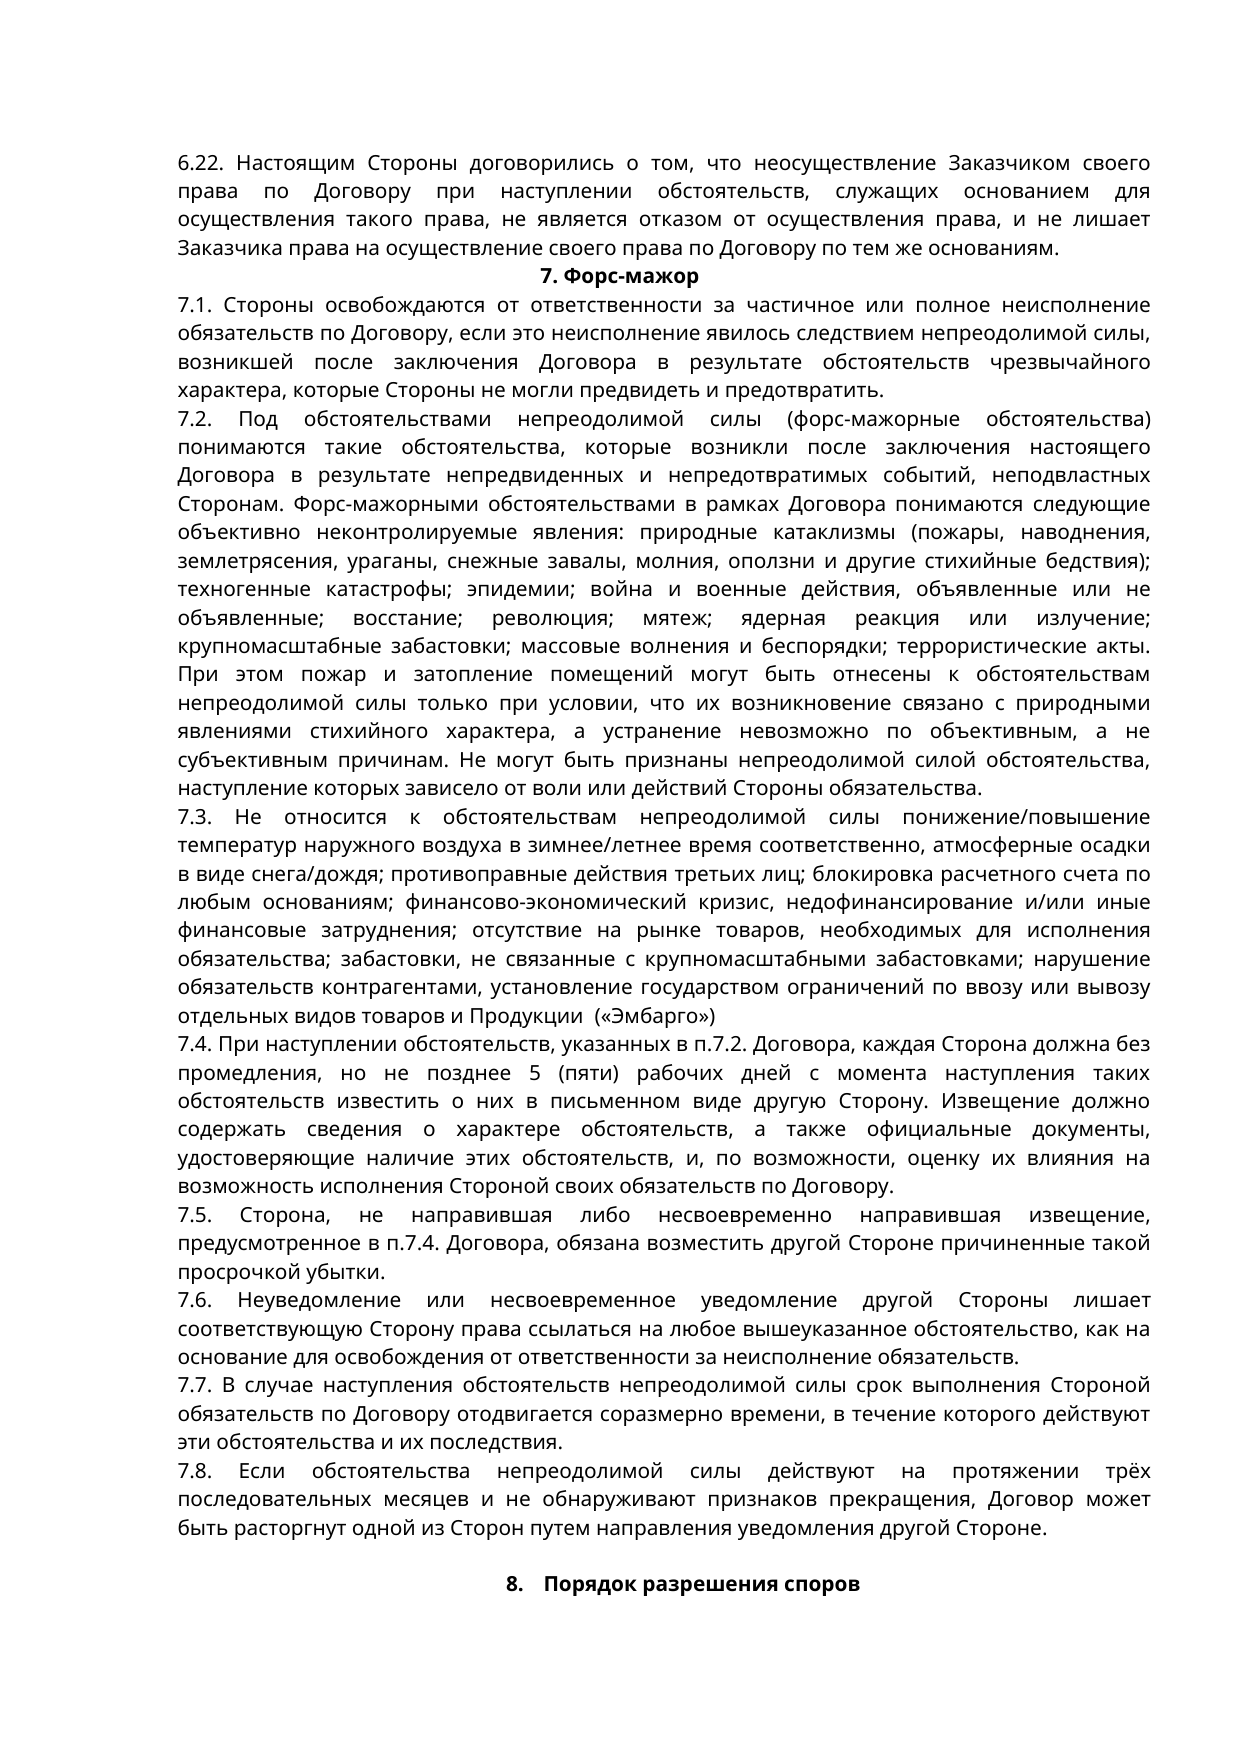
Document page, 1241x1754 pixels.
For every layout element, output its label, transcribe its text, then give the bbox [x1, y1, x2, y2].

text 7.1. Стороны освобождаются от ответственности за частичное или полное неисполнение обязательств по Договору, если это неисполнение явилось следствием непреодолимой силы, возникшей после заключения Договора в результате обстоятельств чрезвычайного характера, которые Стороны не могли предвидеть и предотвратить. [177, 290, 1152, 404]
subtitle 7.7. В случае наступления обстоятельств непреодолимой силы срок выполнения Стороной обязательств по Договору отодвигается соразмерно времени, в течение которого действуют эти обстоятельства и их последствия. [177, 1371, 1152, 1456]
subtitle 7.8. Если обстоятельства непреодолимой силы действуют на протяжении трёх последовательных месяцев и не обнаруживают признаков прекращения, Договор может быть расторгнут одной из Сторон путем направления уведомления другой Стороне. [177, 1456, 1152, 1541]
subtitle 7.4. При наступлении обстоятельств, указанных в п.7.2. Договора, каждая Сторона должна без промедления, но не позднее 5 (пяти) рабочих дней с момента наступления таких обстоятельств известить о них в письменном виде другую Сторону. Извещение должно содержать сведения о характере обстоятельств, а также официальные документы, удостоверяющие наличие этих обстоятельств, и, по возможности, оценку их влияния на возможность исполнения Стороной своих обязательств по Договору. [177, 1029, 1152, 1200]
subtitle 7.3. Не относится к обстоятельствам непреодолимой силы понижение/повышение температур наружного воздуха в зимнее/летнее время соответственно, атмосферные осадки в виде снега/дождя; противоправные действия третьих лиц; блокировка расчетного счета по любым основаниям; финансово-экономический кризис, недофинансирование и/или иные финансовые затруднения; отсутствие на рынке товаров, необходимых для исполнения обязательства; забастовки, не связанные с крупномасштабными забастовками; нарушение обязательств контрагентами, установление государством ограничений по ввозу или вывозу отдельных видов товаров и Продукции («Эмбарго») [177, 802, 1152, 1029]
subtitle 7. Форс-мажор [177, 261, 1152, 290]
text 6.22. Настоящим Стороны договорились о том, что неосуществление Заказчиком своего права по Договору при наступлении обстоятельств, служащих основанием для осуществления такого права, не является отказом от осуществления права, и не лишает Заказчика права на осуществление своего права по Договору по тем же основаниям. [177, 148, 1152, 261]
subtitle Порядок разрешения споров [215, 1569, 1152, 1598]
subtitle 7.6. Неуведомление или несвоевременное уведомление другой Стороны лишает соответствующую Сторону права ссылаться на любое вышеуказанное обстоятельство, как на основание для освобождения от ответственности за неисполнение обязательств. [177, 1285, 1152, 1371]
text 7.2. Под обстоятельствами непреодолимой силы (форс-мажорные обстоятельства) понимаются такие обстоятельства, которые возникли после заключения настоящего Договора в результате непредвиденных и непредотвратимых событий, неподвластных Сторонам. Форс-мажорными обстоятельствами в рамках Договора понимаются следующие объективно неконтролируемые явления: природные катаклизмы (пожары, наводнения, землетрясения, ураганы, снежные завалы, молния, оползни и другие стихийные бедствия); техногенные катастрофы; эпидемии; война и военные действия, объявленные или не объявленные; восстание; революция; мятеж; ядерная реакция или излучение; крупномасштабные забастовки; массовые волнения и беспорядки; террористические акты. При этом пожар и затопление помещений могут быть отнесены к обстоятельствам непреодолимой силы только при условии, что их возникновение связано с природными явлениями стихийного характера, а устранение невозможно по объективным, а не субъективным причинам. Не могут быть признаны непреодолимой силой обстоятельства, наступление которых зависело от воли или действий Стороны обязательства. [177, 404, 1152, 802]
subtitle 7.5. Сторона, не направившая либо несвоевременно направившая извещение, предусмотренное в п.7.4. Договора, обязана возместить другой Стороне причиненные такой просрочкой убытки. [177, 1200, 1152, 1285]
